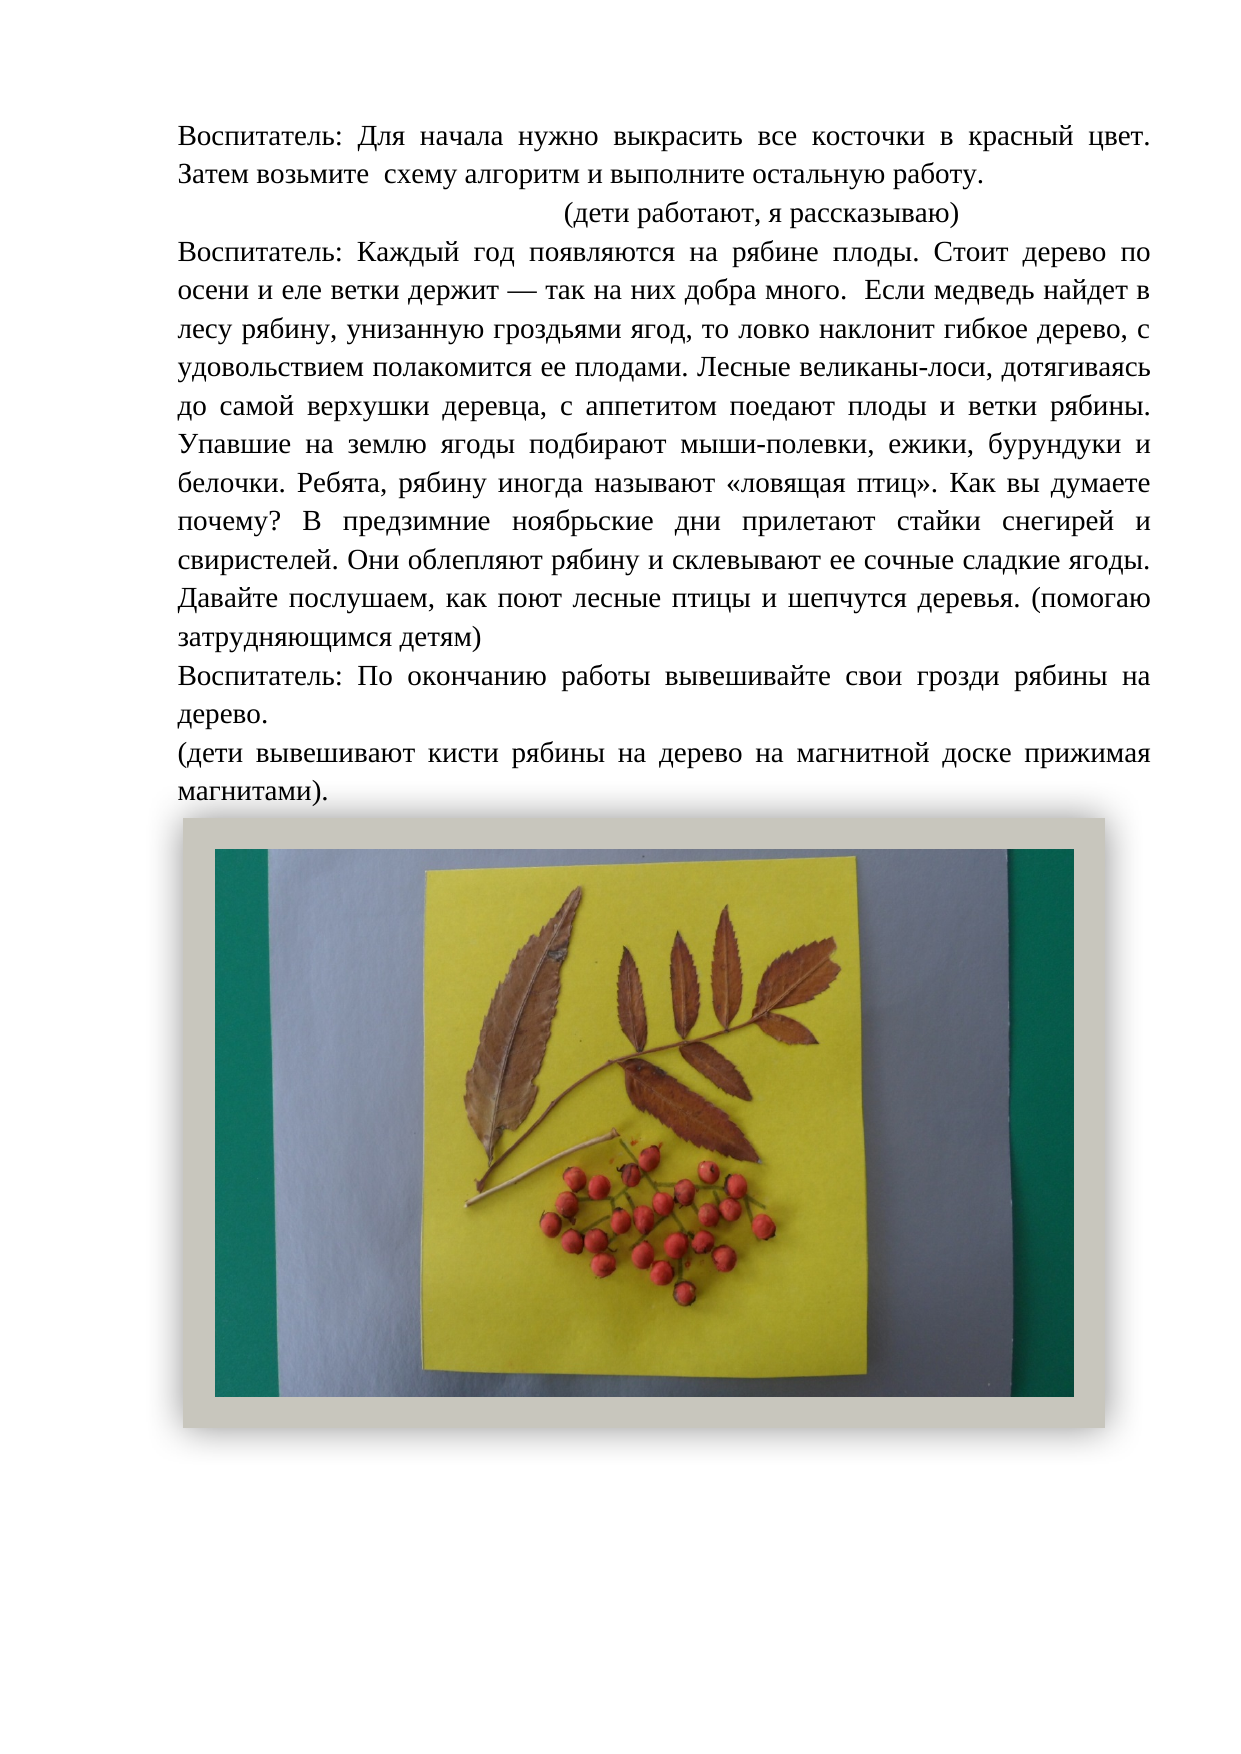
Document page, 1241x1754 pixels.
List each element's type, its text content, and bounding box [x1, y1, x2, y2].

text (дети работают, я рассказываю) [177, 195, 1152, 229]
text Воспитатель: По окончанию работы вывешивайте свои грозди рябины на дерево. [177, 658, 1152, 730]
text Воспитатель: Каждый год появляются на рябине плоды. Стоит дерево по осени и еле ветки держит — так на них добра много. Если медведь найдет в лесу рябину, унизанную гроздьями ягод, то ловко наклонит гибкое дерево, с удовольствием полакомится ее плодами. Лесные великаны-лоси, дотягиваясь до самой верхушки деревца, с аппетитом поедают плоды и ветки рябины. Упавшие на землю ягоды подбирают мыши-полевки, ежики, бурундуки и белочки. Ребята, рябину иногда называют «ловящая птиц». Как вы думаете почему? В предзимние ноябрьские дни прилетают стайки снегирей и свиристелей. Они облепляют рябину и склевывают ее сочные сладкие ягоды. Давайте послушаем, как поют лесные птицы и шепчутся деревья. (помогаю затрудняющимся детям) [177, 234, 1152, 653]
text Воспитатель: Для начала нужно выкрасить все косточки в красный цвет. Затем возьмите схему алгоритм и выполните остальную работу. [177, 118, 1152, 190]
picture [215, 849, 1074, 1397]
text (дети вывешивают кисти рябины на дерево на магнитной доске прижимая магнитами). [177, 735, 1152, 807]
